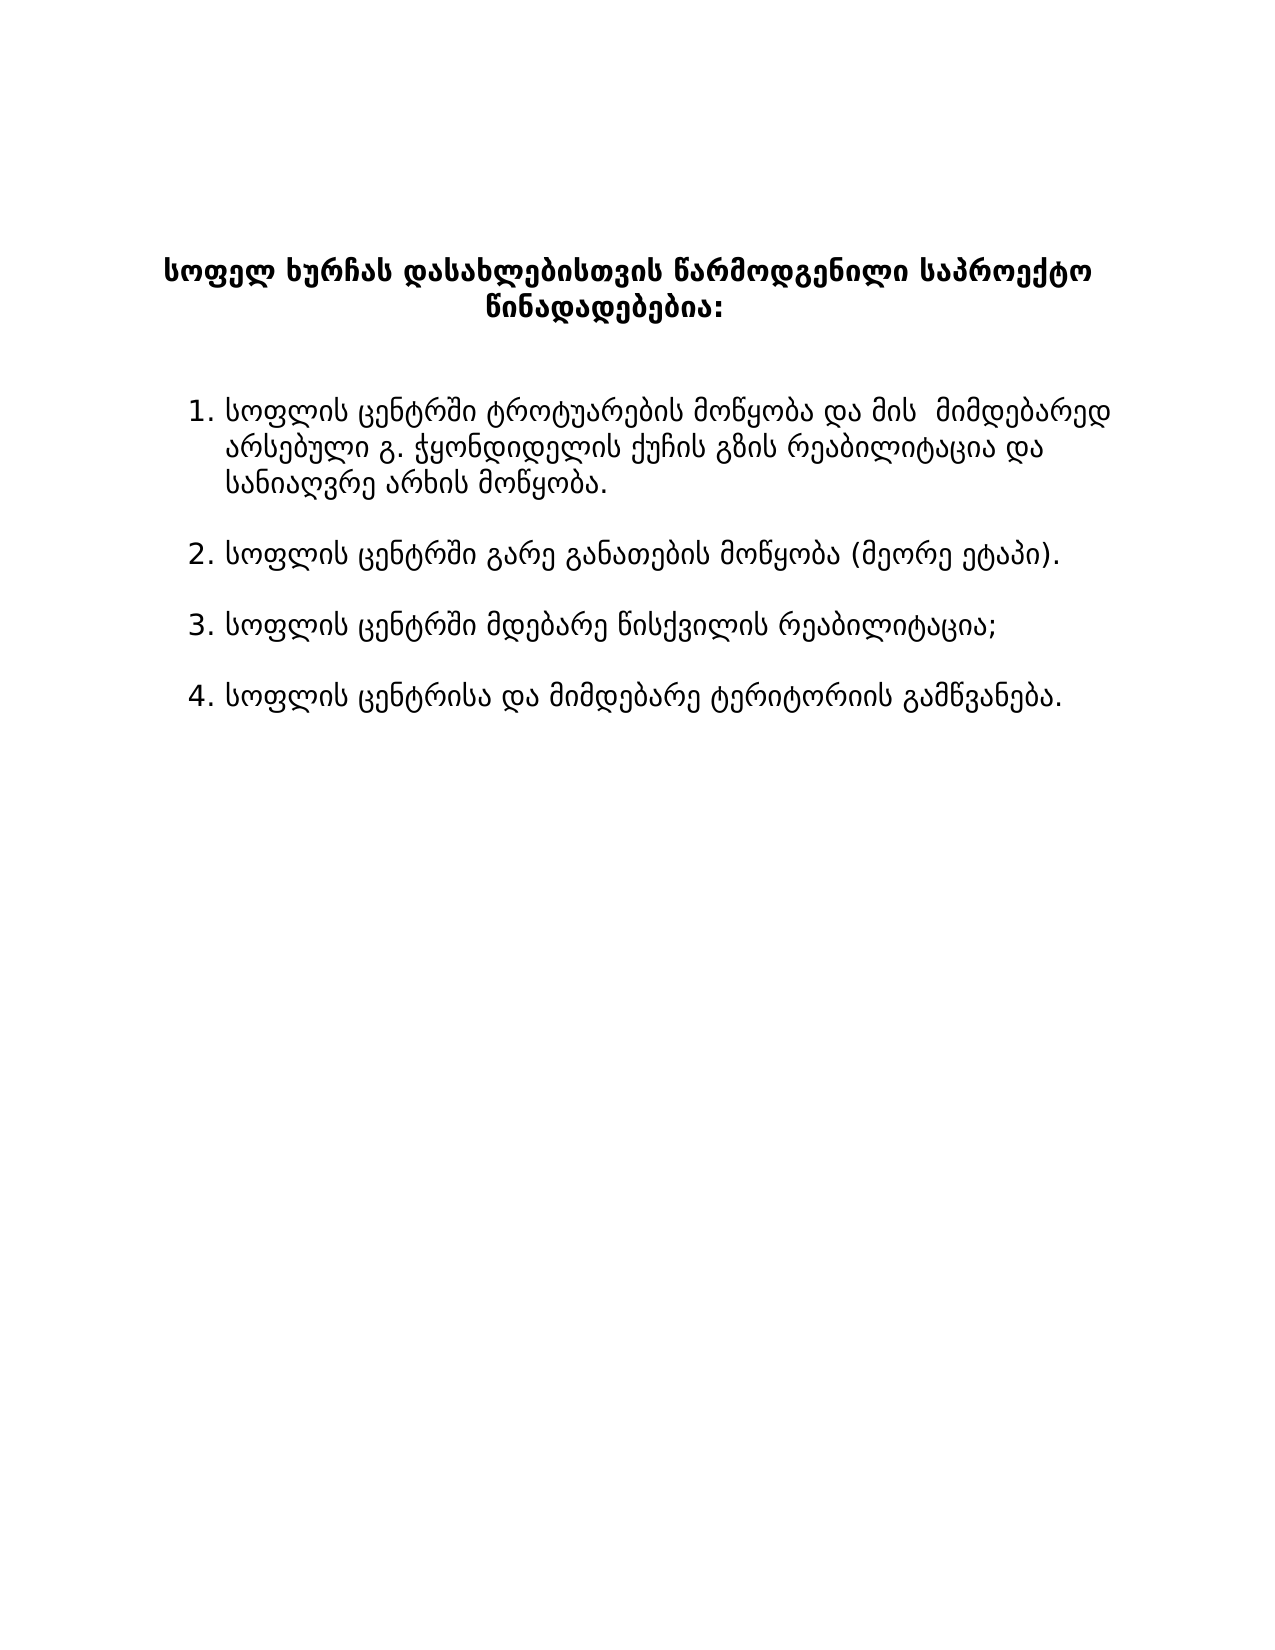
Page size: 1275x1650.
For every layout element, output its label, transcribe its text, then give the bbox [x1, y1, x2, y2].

list სოფლის ცენტრში მდებარე წისქვილის რეაბილიტაცია; [187, 608, 1125, 642]
list სოფლის ცენტრში გარე განათების მოწყობა (მეორე ეტაპი). [187, 537, 1125, 571]
text სოფელ ხურჩას დასახლებისთვის წარმოდგენილი საპროექტო წინადადებებია: [84, 254, 1125, 324]
list სოფლის ცენტრისა და მიმდებარე ტერიტორიის გამწვანება. [187, 680, 1125, 714]
list სოფლის ცენტრში ტროტუარების მოწყობა და მის მიმდებარედ არსებული გ. ჭყონდიდელის ქუჩის გზის რეაბილიტაცია და სანიაღვრე არხის მოწყობა. [187, 395, 1125, 500]
